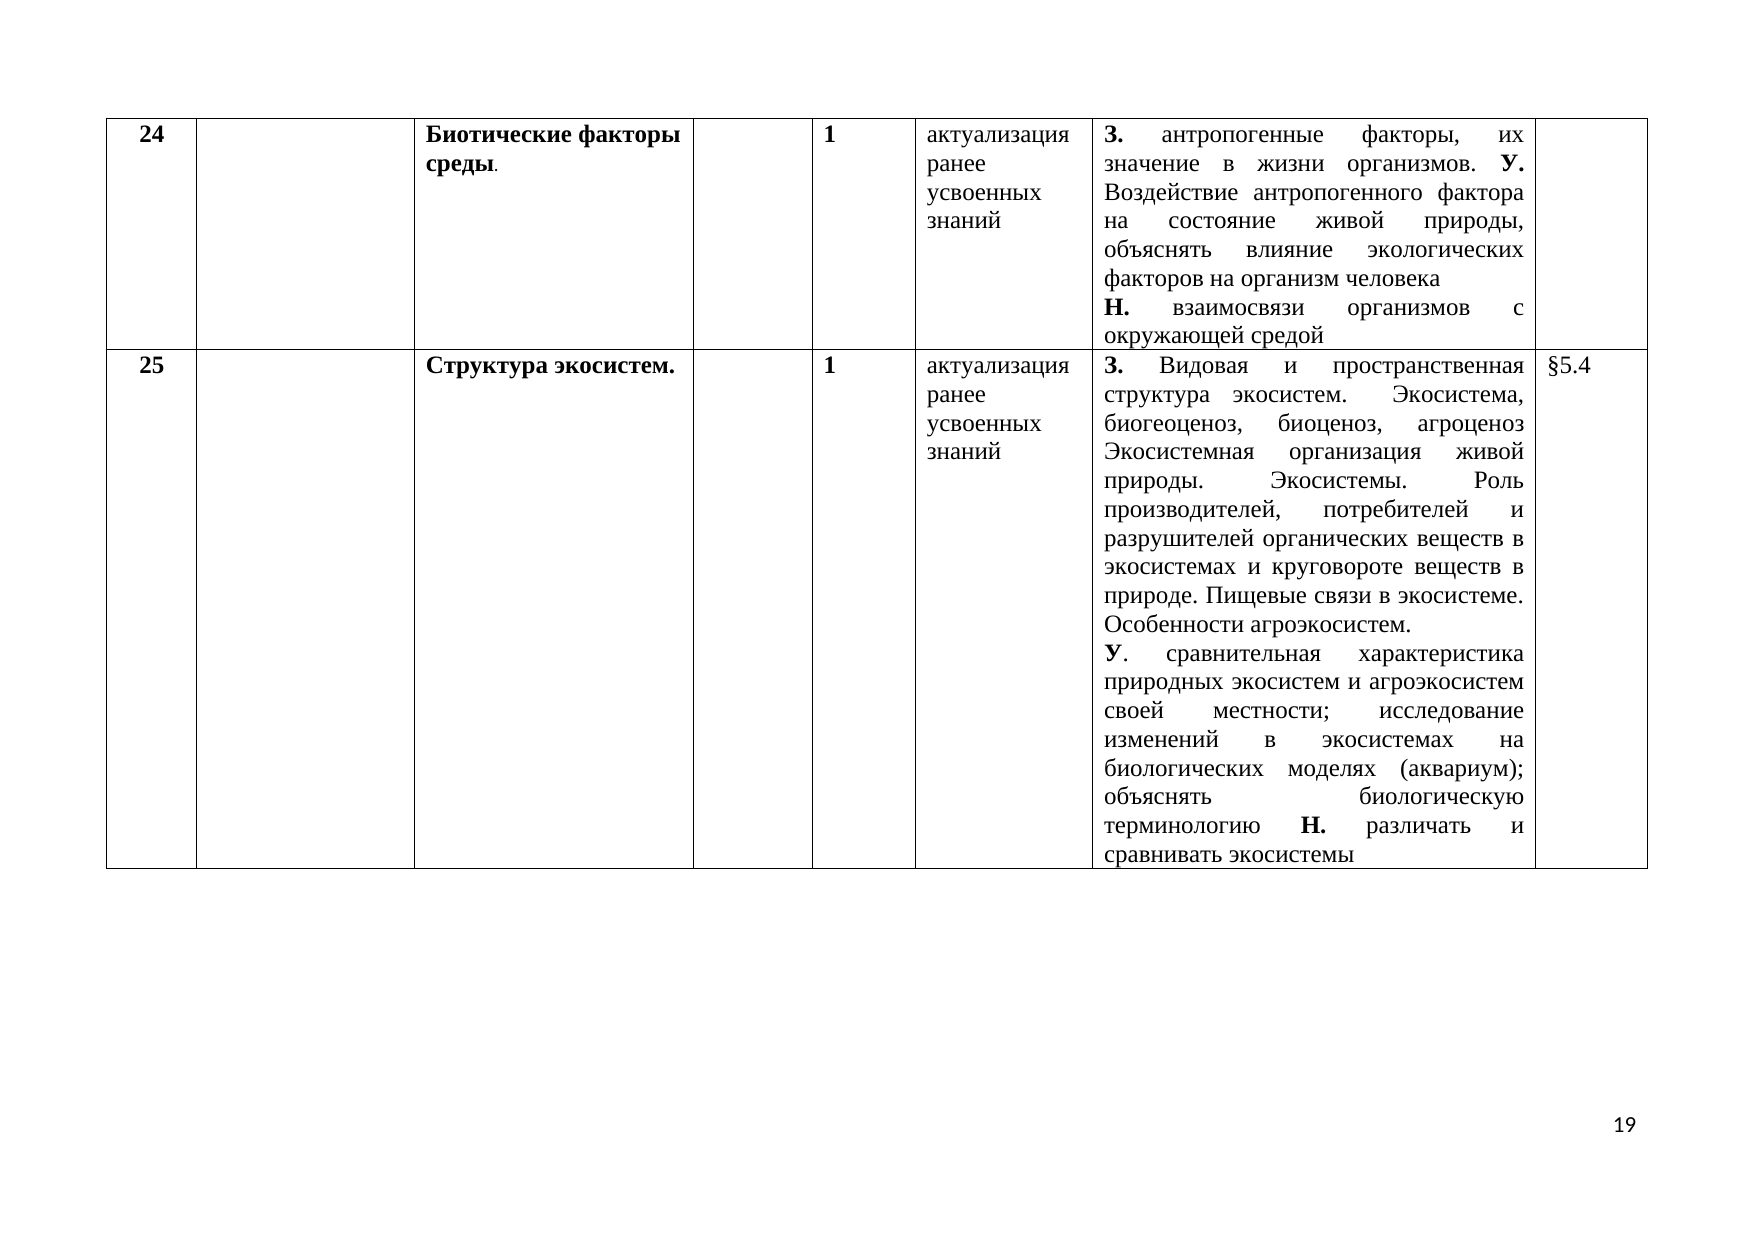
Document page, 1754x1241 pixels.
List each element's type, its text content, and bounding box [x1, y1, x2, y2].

table_cell Структура экосистем. [415, 350, 693, 868]
table_cell 25 [107, 350, 196, 868]
table_cell 1 [813, 350, 915, 868]
table_cell З. Видовая и пространственная структура экосистем. Экосистема, биогеоценоз, биоценоз, агроценоз Экосистемная организация живой природы. Экосистемы. Роль производителей, потребителей и разрушителей органических веществ в экосистемах и круговороте веществ в природе. Пищевые связи в экосистеме. Особенности агроэкосистем. У. сравнительная характеристика природных экосистем и агроэкосистем своей местности; исследование изменений в экосистемах на биологических моделях (аквариум); объяснять биологическую терминологию Н. различать и сравнивать экосистемы [1093, 350, 1535, 868]
table_cell актуализация ранее усвоенных знаний [916, 119, 1092, 349]
table_cell [197, 350, 414, 868]
table_cell [694, 350, 812, 868]
table_cell 24 [107, 119, 196, 349]
table_cell актуализация ранее усвоенных знаний [916, 350, 1092, 868]
table_cell [694, 119, 812, 349]
table_cell З. антропогенные факторы, их значение в жизни организмов. У. Воздействие антропогенного фактора на состояние живой природы, объяснять влияние экологических факторов на организм человека Н. взаимосвязи организмов с окружающей средой [1093, 119, 1535, 349]
table_cell Биотические факторы среды. [415, 119, 693, 349]
table_cell [1536, 119, 1647, 349]
table_cell 1 [813, 119, 915, 349]
table_cell §5.4 [1536, 350, 1647, 868]
